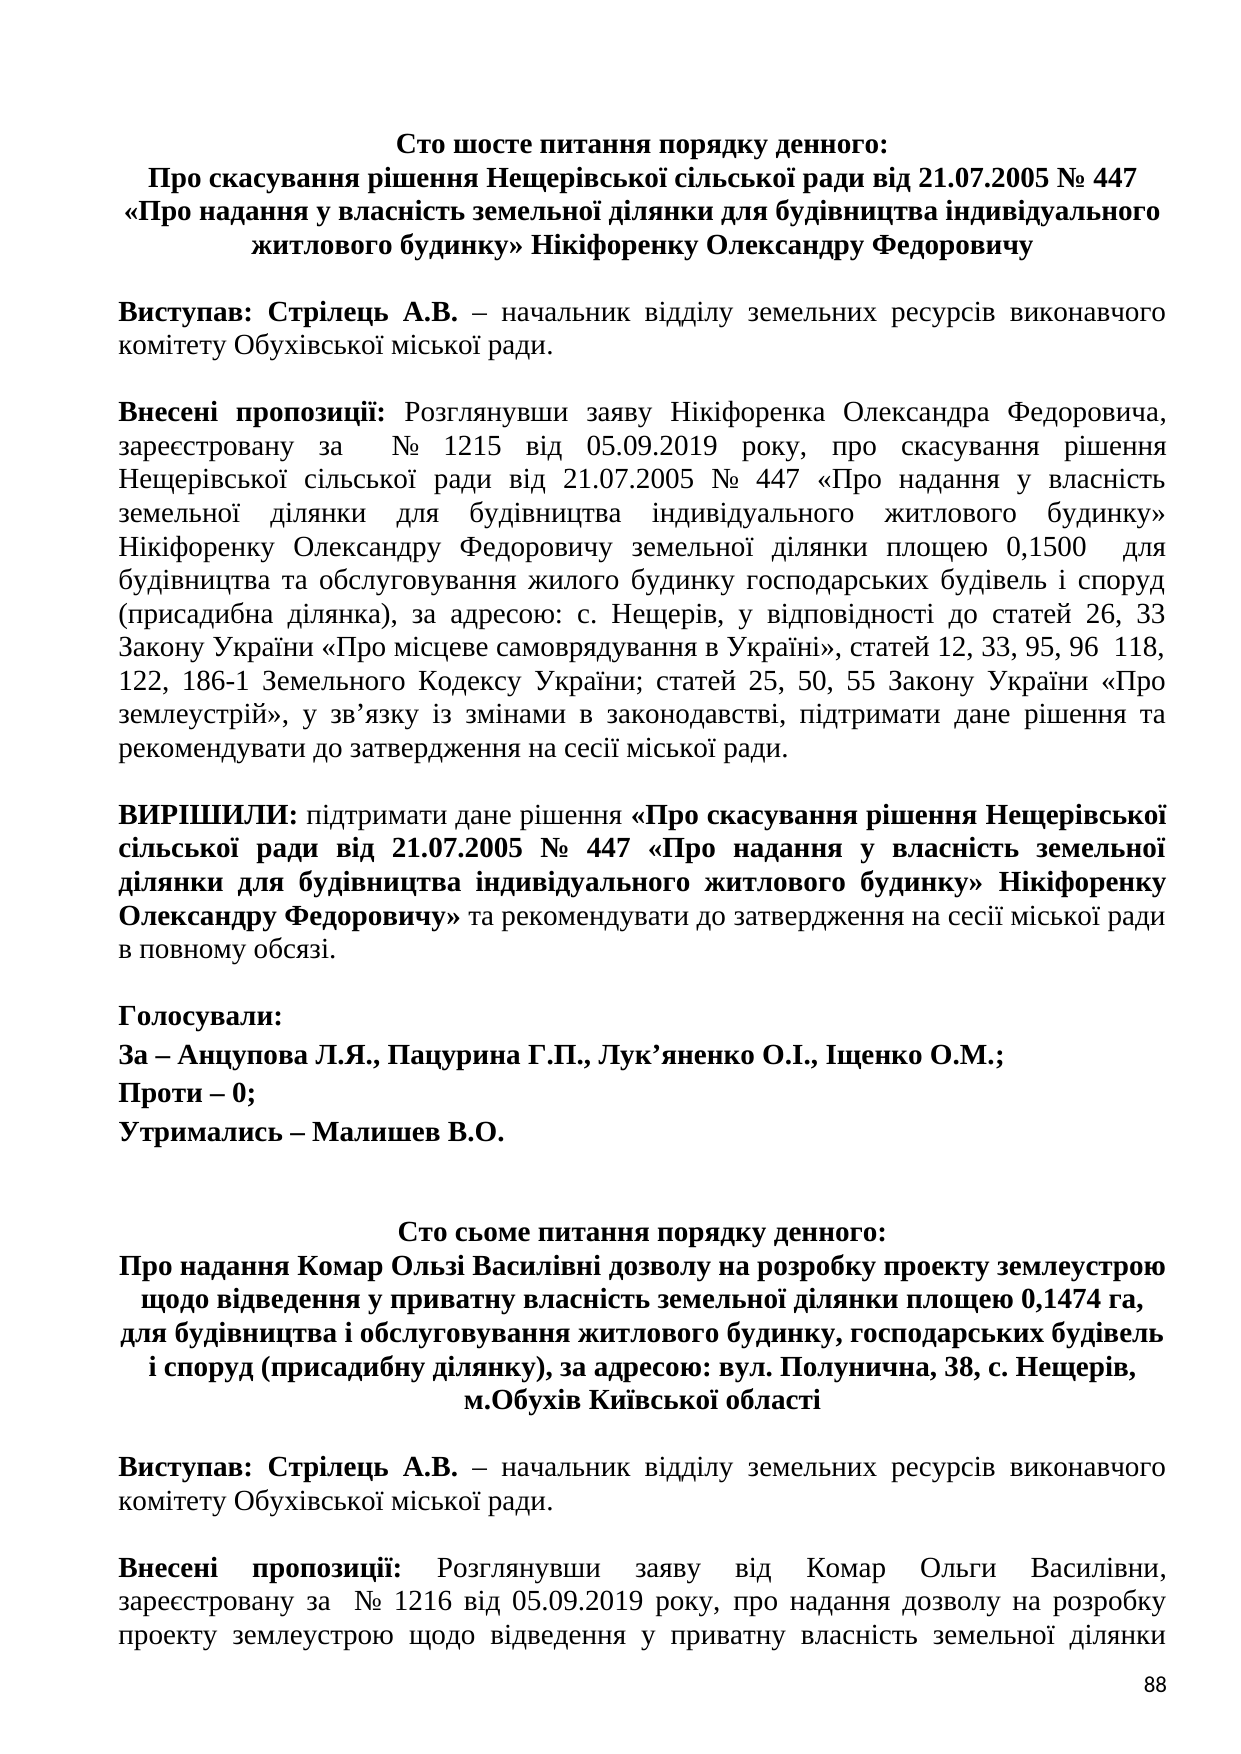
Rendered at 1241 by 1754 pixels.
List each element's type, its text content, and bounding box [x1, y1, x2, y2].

text Виступав: Стрілець А.В. – начальник відділу земельних ресурсів виконавчого комітету Обухівської міської ради. [118, 1449, 1167, 1516]
text Утримались – Малишев В.О. [118, 1114, 1167, 1147]
list Внесені пропозиції: Розглянувши заяву Нікіфоренка Олександра Федоровича, зареєстровану за № 1215 від 05.09.2019 року, про скасування рішення Нещерівської сільської ради від 21.07.2005 № 447 «Про надання у власність земельної ділянки для будівництва індивідуального житлового будинку» Нікіфоренку Олександру Федоровичу земельної ділянки площею 0,1500 для будівництва та обслуговування жилого будинку господарських будівель і споруд (присадибна ділянка), за адресою: с. Нещерів, у відповідності до статей 26, 33 Закону України «Про місцеве самоврядування в Україні», статей 12, 33, 95, 96 118, 122, 186-1 Земельного Кодексу України; статей 25, 50, 55 Закону України «Про землеустрій», у зв’язку із змінами в законодавстві, підтримати дане рішення та рекомендувати до затвердження на сесії міської ради. [118, 394, 1167, 763]
text Про скасування рішення Нещерівської сільської ради від 21.07.2005 № 447 «Про надання у власність земельної ділянки для будівництва індивідуального житлового будинку» Нікіфоренку Олександру Федоровичу [118, 160, 1167, 260]
text Сто сьоме питання порядку денного: [118, 1214, 1167, 1248]
text Виступав: Стрілець А.В. – начальник відділу земельних ресурсів виконавчого комітету Обухівської міської ради. [118, 294, 1167, 361]
text Сто шосте питання порядку денного: [118, 126, 1167, 160]
text За – Анцупова Л.Я., Пацурина Г.П., Лук’яненко О.І., Іщенко О.М.; [118, 1037, 1167, 1070]
text Голосували: [118, 998, 1167, 1032]
text Проти – 0; [118, 1075, 1167, 1109]
text Про надання Комар Ользі Василівні дозволу на розробку проекту землеустрою щодо відведення у приватну власність земельної ділянки площею 0,1474 га, для будівництва і обслуговування житлового будинку, господарських будівель і споруд (присадибну ділянку), за адресою: вул. Полунична, 38, с. Нещерів, м.Обухів Київської області [118, 1248, 1167, 1416]
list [118, 1550, 1167, 1651]
text ВИРІШИЛИ: підтримати дане рішення «Про скасування рішення Нещерівської сільської ради від 21.07.2005 № 447 «Про надання у власність земельної ділянки для будівництва індивідуального житлового будинку» Нікіфоренку Олександру Федоровичу» та рекомендувати до затвердження на сесії міської ради в повному обсязі. [118, 797, 1167, 965]
